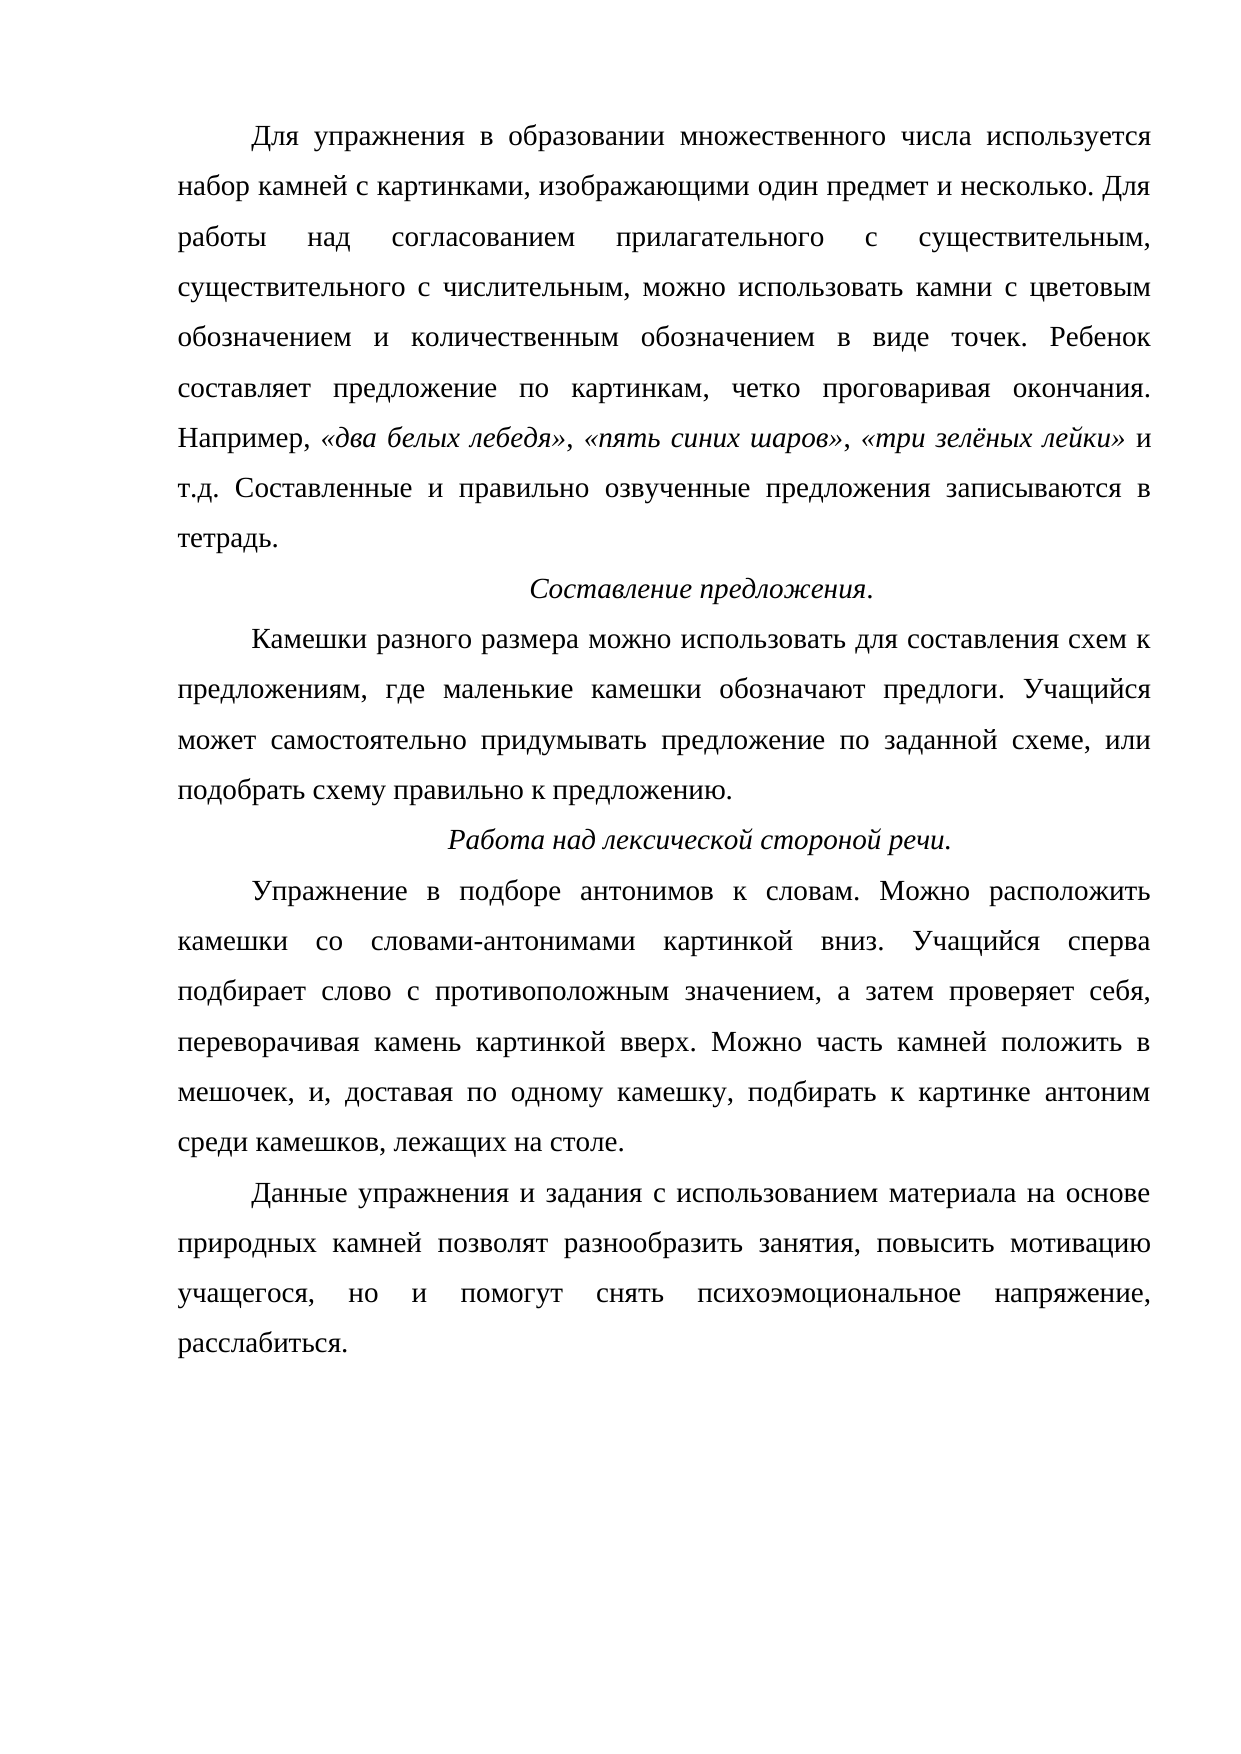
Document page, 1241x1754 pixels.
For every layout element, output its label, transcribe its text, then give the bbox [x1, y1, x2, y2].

text Работа над лексической стороной речи. [177, 822, 1152, 856]
text Для упражнения в образовании множественного числа используется набор камней с картинками, изображающими один предмет и несколько. Для работы над согласованием прилагательного с существительным, существительного с числительным, можно использовать камни с цветовым обозначением и количественным обозначением в виде точек. Ребенок составляет предложение по картинкам, четко проговаривая окончания. Например, «два белых лебедя», «пять синих шаров», «три зелёных лейки» и т.д. Составленные и правильно озвученные предложения записываются в тетрадь. [177, 118, 1152, 554]
text Данные упражнения и задания с использованием материала на основе природных камней позволят разнообразить занятия, повысить мотивацию учащегося, но и помогут снять психоэмоциональное напряжение, расслабиться. [177, 1175, 1152, 1359]
text Упражнение в подборе антонимов к словам. Можно расположить камешки со словами-антонимами картинкой вниз. Учащийся сперва подбирает слово с противоположным значением, а затем проверяет себя, переворачивая камень картинкой вверх. Можно часть камней положить в мешочек, и, доставая по одному камешку, подбирать к картинке антоним среди камешков, лежащих на столе. [177, 873, 1152, 1158]
text Составление предложения. [177, 571, 1152, 604]
text Камешки разного размера можно использовать для составления схем к предложениям, где маленькие камешки обозначают предлоги. Учащийся может самостоятельно придумывать предложение по заданной схеме, или подобрать схему правильно к предложению. [177, 621, 1152, 806]
